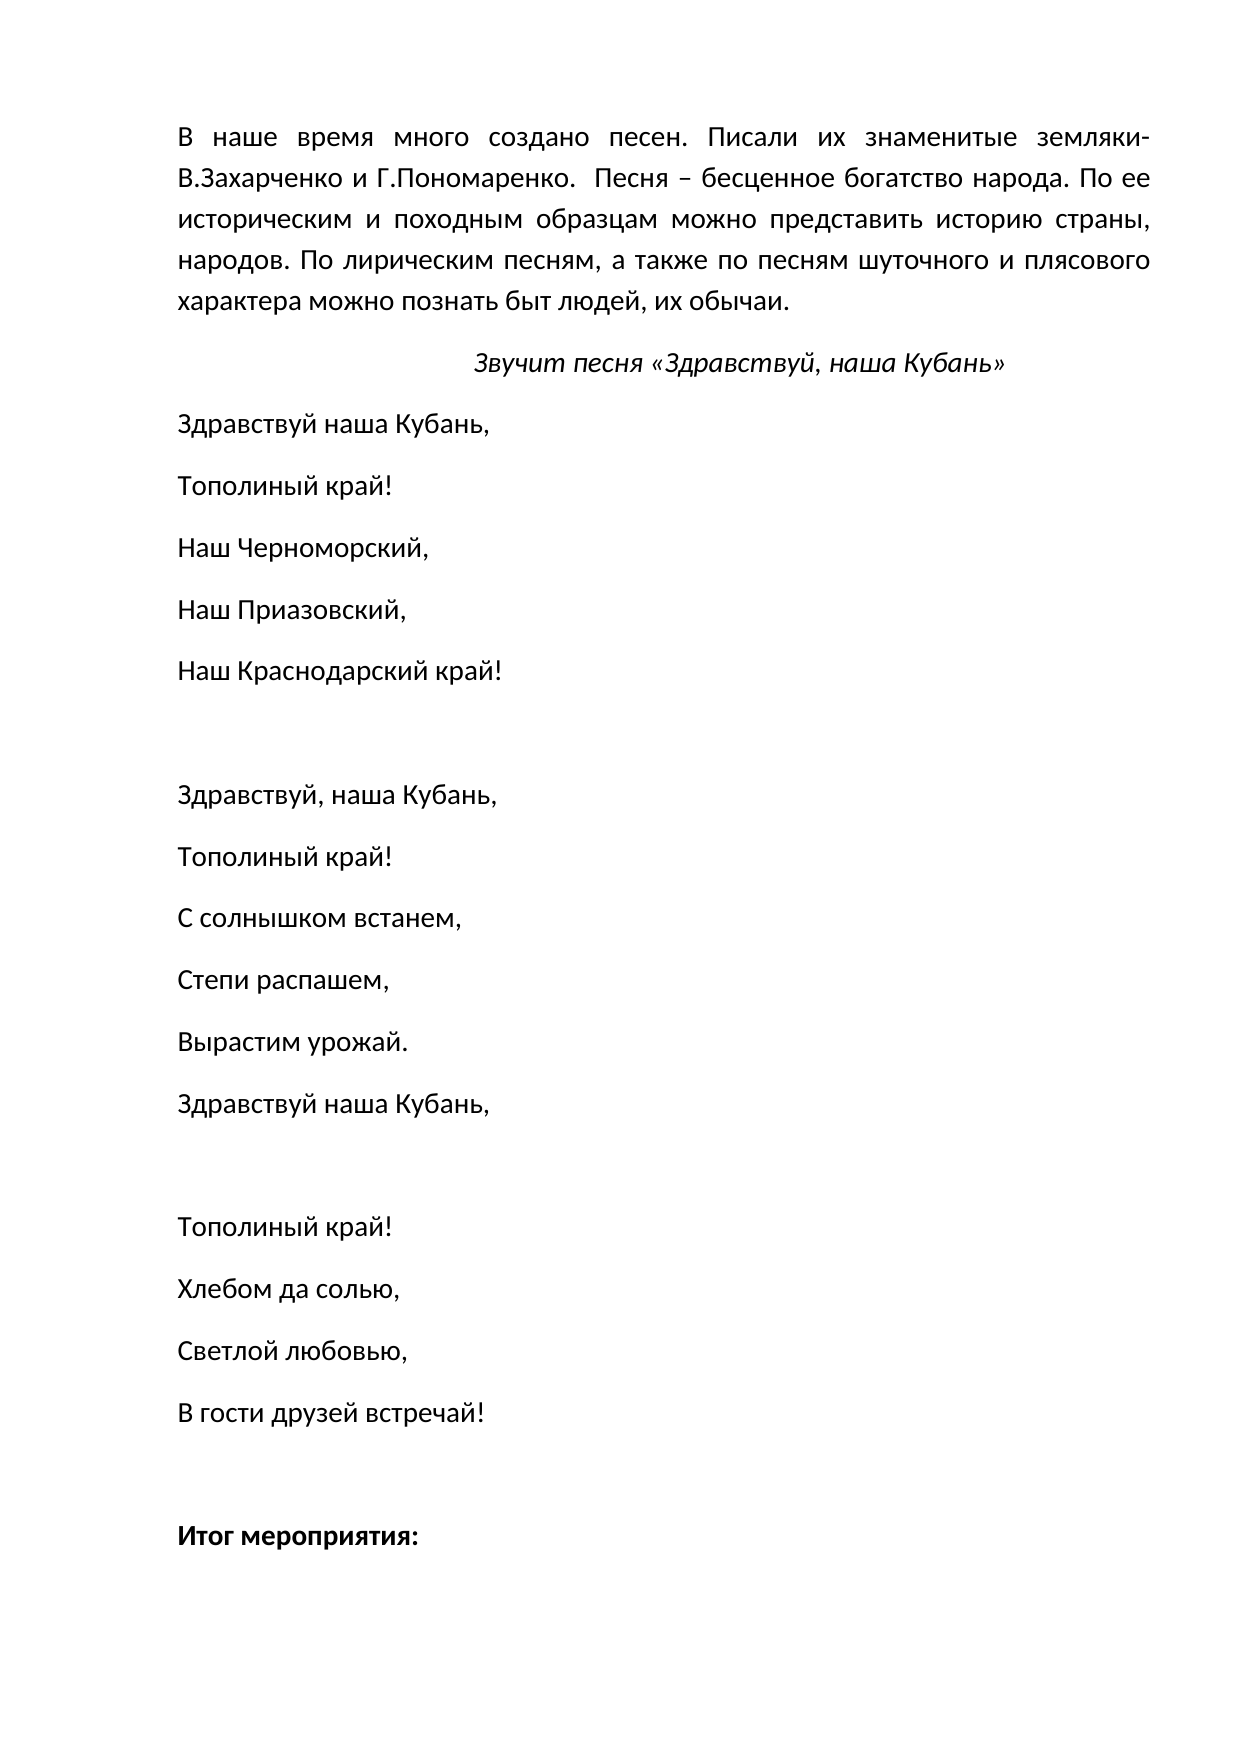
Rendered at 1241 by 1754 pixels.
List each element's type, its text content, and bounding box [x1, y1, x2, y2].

text Тополиный край! [177, 467, 1152, 503]
text Здравствуй наша Кубань, [177, 1085, 1152, 1121]
text Здравствуй, наша Кубань, [177, 776, 1152, 812]
text Наш Приазовский, [177, 591, 1152, 626]
text В наше время много создано песен. Писали их знаменитые земляки- В.Захарченко и Г.Пономаренко. Песня – бесценное богатство народа. По ее историческим и походным образцам можно представить историю страны, народов. По лирическим песням, а также по песням шуточного и плясового характера можно познать быт людей, их обычаи. [177, 118, 1152, 317]
text Хлебом да солью, [177, 1270, 1152, 1306]
text Светлой любовью, [177, 1332, 1152, 1368]
text Наш Краснодарский край! [177, 652, 1152, 688]
text Вырастим урожай. [177, 1023, 1152, 1059]
text Итог мероприятия: [177, 1517, 1152, 1553]
text Наш Черноморский, [177, 529, 1152, 564]
text Тополиный край! [177, 838, 1152, 873]
text Степи распашем, [177, 961, 1152, 997]
text Звучит песня «Здравствуй, наша Кубань» [177, 344, 1152, 379]
text С солнышком встанем, [177, 899, 1152, 935]
text В гости друзей встречай! [177, 1394, 1152, 1429]
text Тополиный край! [177, 1208, 1152, 1244]
text Здравствуй наша Кубань, [177, 405, 1152, 441]
